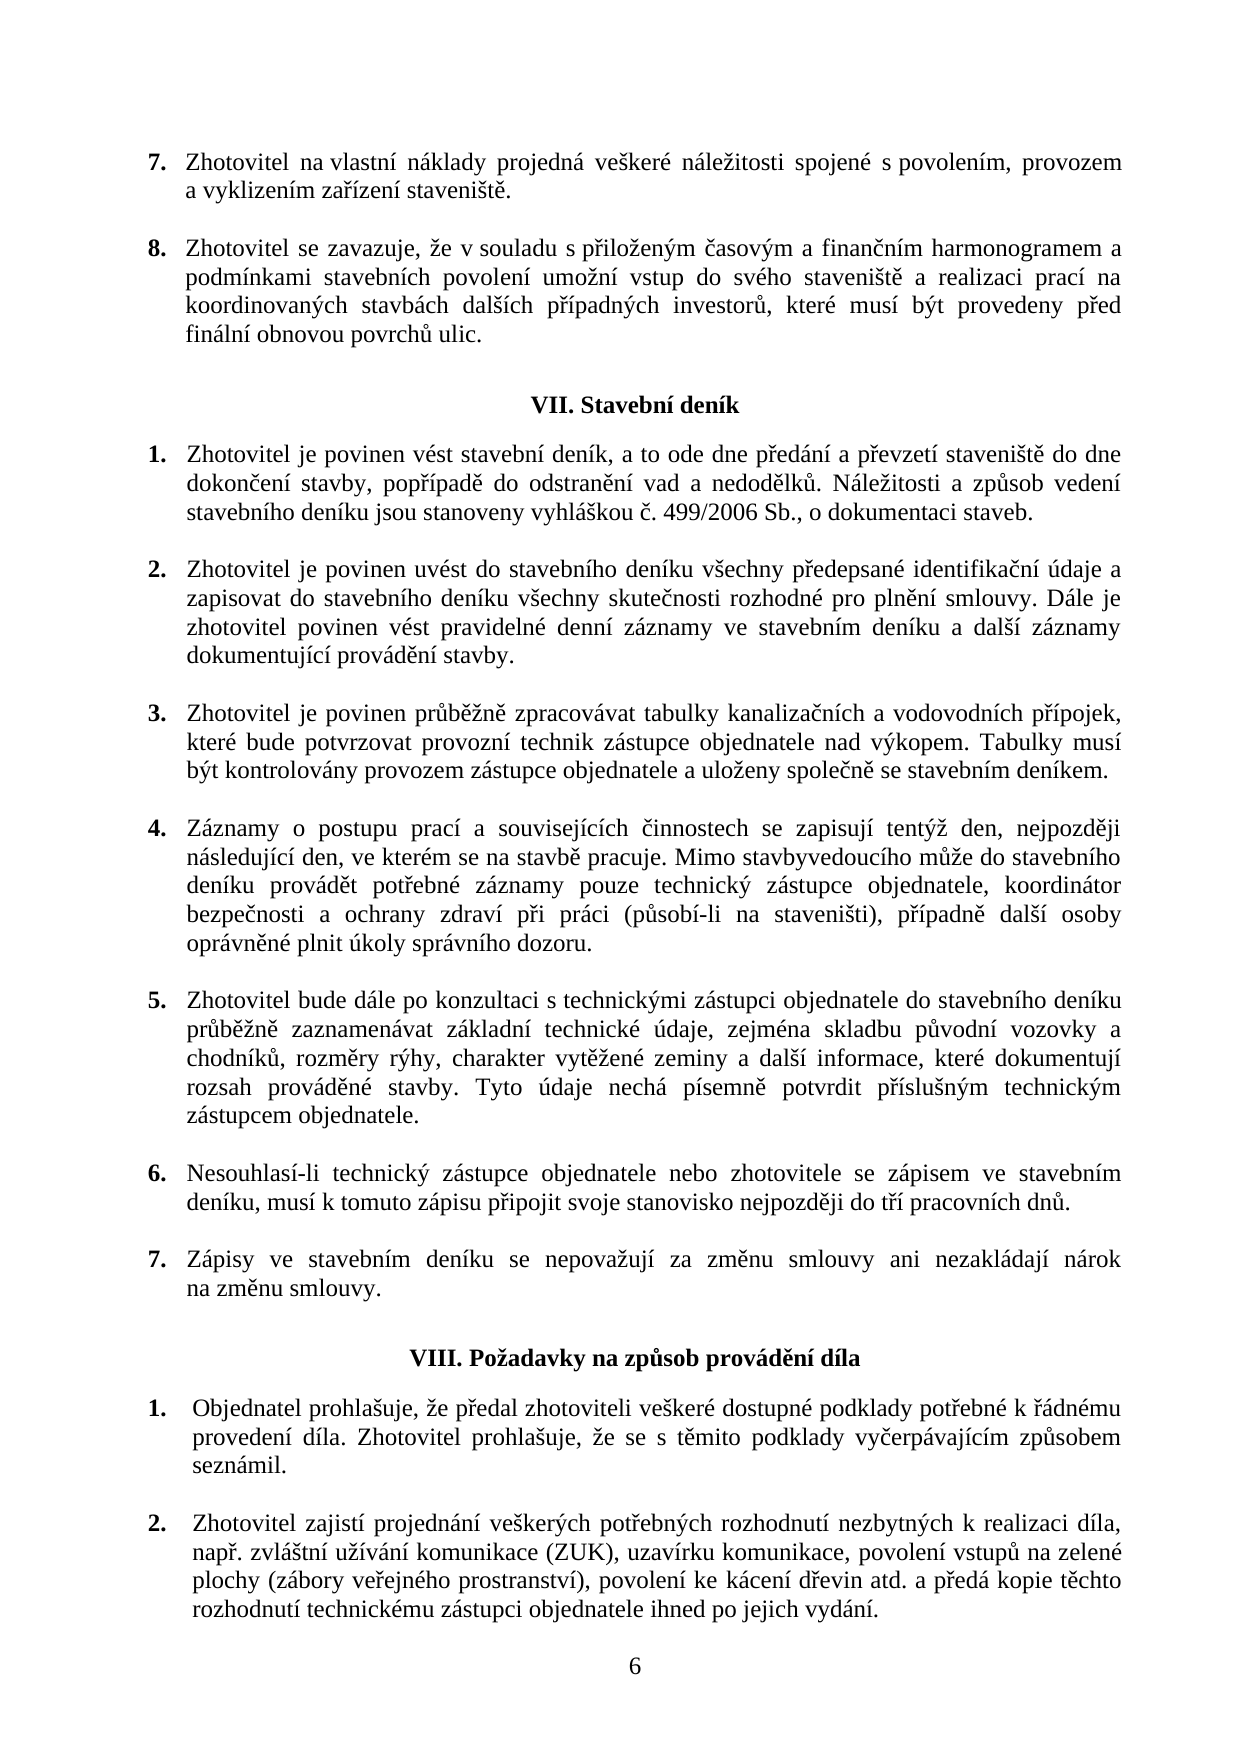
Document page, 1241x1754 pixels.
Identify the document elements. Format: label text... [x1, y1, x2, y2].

list Objednatel prohlašuje, že předal zhotoviteli veškeré dostupné podklady potřebné k řádnému provedení díla. Zhotovitel prohlašuje, že se s těmito podklady vyčerpávajícím způsobem seznámil. [148, 1393, 1122, 1479]
list Zhotovitel je povinen průběžně zpracovávat tabulky kanalizačních a vodovodních přípojek, které bude potvrzovat provozní technik zástupce objednatele nad výkopem. Tabulky musí být kontrolovány provozem zástupce objednatele a uloženy společně se stavebním deníkem. [148, 698, 1122, 784]
list Zhotovitel bude dále po konzultaci s technickými zástupci objednatele do stavebního deníku průběžně zaznamenávat základní technické údaje, zejména skladbu původní vozovky a chodníků, rozměry rýhy, charakter vytěžené zeminy a další informace, které dokumentují rozsah prováděné stavby. Tyto údaje nechá písemně potvrdit příslušným technickým zástupcem objednatele. [148, 986, 1122, 1129]
subtitle Stavební deník [148, 390, 1122, 418]
list Zhotovitel se zavazuje, že v souladu s přiloženým časovým a finančním harmonogramem a podmínkami stavebních povolení umožní vstup do svého staveniště a realizaci prací na koordinovaných stavbách dalších případných investorů, které musí být provedeny před finální obnovou povrchů ulic. [148, 233, 1122, 348]
list Zhotovitel na vlastní náklady projedná veškeré náležitosti spojené s povolením, provozem a vyklizením zařízení staveniště. [148, 147, 1122, 204]
subtitle Požadavky na způsob provádění díla [148, 1343, 1122, 1372]
list Záznamy o postupu prací a souvisejících činnostech se zapisují tentýž den, nejpozději následující den, ve kterém se na stavbě pracuje. Mimo stavbyvedoucího může do stavebního deníku provádět potřebné záznamy pouze technický zástupce objednatele, koordinátor bezpečnosti a ochrany zdraví při práci (působí-li na staveništi), případně další osoby oprávněné plnit úkoly správního dozoru. [148, 813, 1122, 957]
list Zhotovitel zajistí projednání veškerých potřebných rozhodnutí nezbytných k realizaci díla, např. zvláštní užívání komunikace (ZUK), uzavírku komunikace, povolení vstupů na zelené plochy (zábory veřejného prostranství), povolení ke kácení dřevin atd. a předá kopie těchto rozhodnutí technickému zástupci objednatele ihned po jejich vydání. [148, 1508, 1122, 1623]
list Zhotovitel je povinen uvést do stavebního deníku všechny předepsané identifikační údaje a zapisovat do stavebního deníku všechny skutečnosti rozhodné pro plnění smlouvy. Dále je zhotovitel povinen vést pravidelné denní záznamy ve stavebním deníku a další záznamy dokumentující provádění stavby. [148, 554, 1122, 669]
list Zápisy ve stavebním deníku se nepovažují za změnu smlouvy ani nezakládají nárok na změnu smlouvy. [148, 1244, 1122, 1302]
list Nesouhlasí-li technický zástupce objednatele nebo zhotovitele se zápisem ve stavebním deníku, musí k tomuto zápisu připojit svoje stanovisko nejpozději do tří pracovních dnů. [148, 1158, 1122, 1216]
list Zhotovitel je povinen vést stavební deník, a to ode dne předání a převzetí staveniště do dne dokončení stavby, popřípadě do odstranění vad a nedodělků. Náležitosti a způsob vedení stavebního deníku jsou stanoveny vyhláškou č. 499/2006 Sb., o dokumentaci staveb. [148, 439, 1122, 526]
